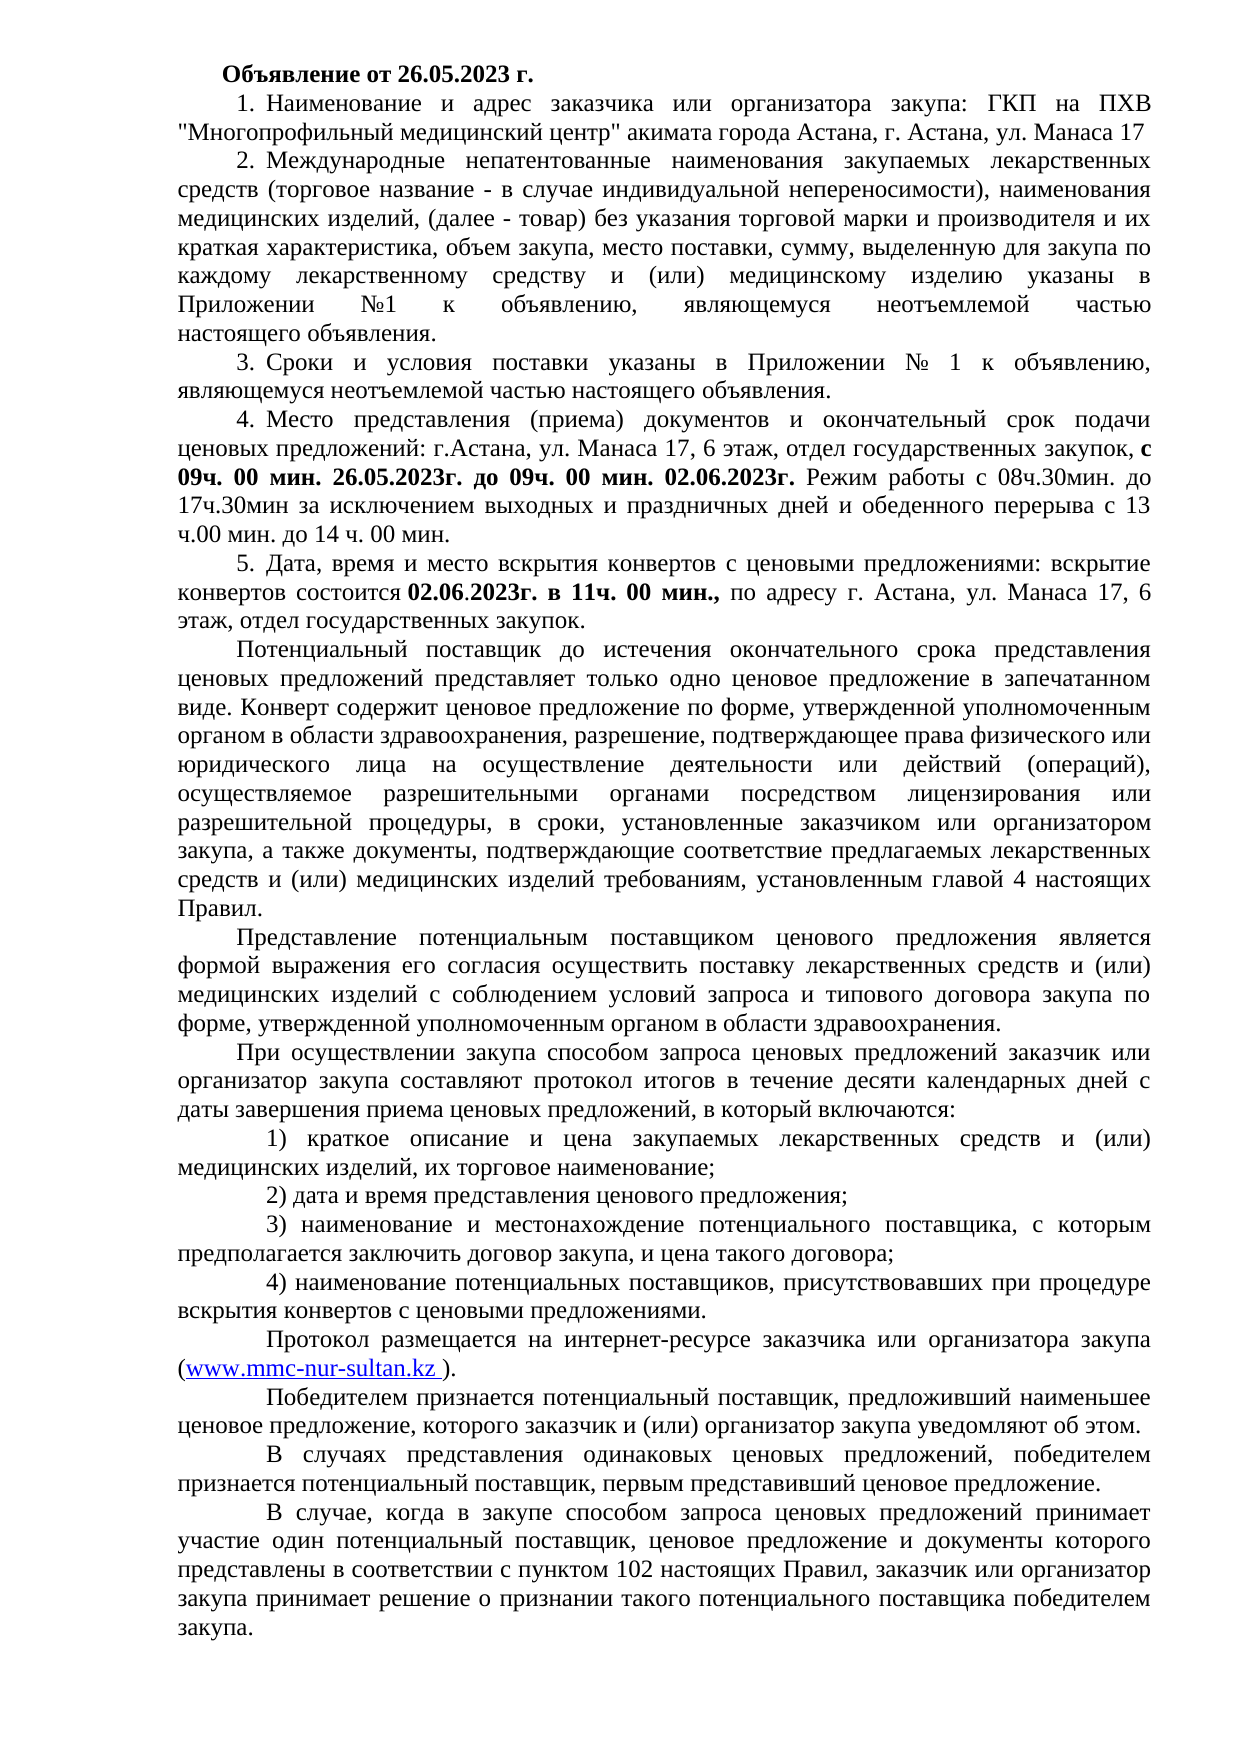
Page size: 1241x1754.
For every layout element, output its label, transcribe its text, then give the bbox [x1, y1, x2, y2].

text 2) дата и время представления ценового предложения; [177, 1180, 1152, 1209]
list Наименование и адрес заказчика или организатора закупа: ГКП на ПХВ "Многопрофильный медицинский центр" акимата города Астана, г. Астана, ул. Манаса 17 [177, 88, 1152, 145]
list Международные непатентованные наименования закупаемых лекарственных средств (торговое название - в случае индивидуальной непереносимости), наименования медицинских изделий, (далее - товар) без указания торговой марки и производителя и их краткая характеристика, объем закупа, место поставки, сумму, выделенную для закупа по каждому лекарственному средству и (или) медицинскому изделию указаны в Приложении №1 к объявлению, являющемуся неотъемлемой частью настоящего объявления. [177, 145, 1152, 347]
list Место представления (приема) документов и окончательный срок подачи ценовых предложений: г.Астана, ул. Манаса 17, 6 этаж, отдел государственных закупок, с 09ч. 00 мин. 26.05.2023г. до 09ч. 00 мин. 02.06.2023г. Режим работы с 08ч.30мин. до 17ч.30мин за исключением выходных и праздничных дней и обеденного перерыва с 13 ч.00 мин. до 14 ч. 00 мин. [177, 404, 1152, 548]
text Протокол размещается на интернет-ресурсе заказчика или организатора закупа (www.mmc-nur-sultan.kz ). [177, 1324, 1152, 1382]
text В случае, когда в закупе способом запроса ценовых предложений принимает участие один потенциальный поставщик, ценовое предложение и документы которого представлены в соответствии с пунктом 102 настоящих Правил, заказчик или организатор закупа принимает решение о признании такого потенциального поставщика победителем закупа. [177, 1497, 1152, 1640]
text При осуществлении закупа способом запроса ценовых предложений заказчик или организатор закупа составляют протокол итогов в течение десяти календарных дней с даты завершения приема ценовых предложений, в который включаются: [177, 1037, 1152, 1123]
text Объявление от 26.05.2023 г. [177, 59, 1152, 88]
text В случаях представления одинаковых ценовых предложений, победителем признается потенциальный поставщик, первым представивший ценовое предложение. [177, 1439, 1152, 1497]
list Дата, время и место вскрытия конвертов с ценовыми предложениями: вскрытие конвертов состоится 02.06.2023г. в 11ч. 00 мин., по адресу г. Астана, ул. Манаса 17, 6 этаж, отдел государственных закупок. [177, 548, 1152, 634]
text Потенциальный поставщик до истечения окончательного срока представления ценовых предложений представляет только одно ценовое предложение в запечатанном виде. Конверт содержит ценовое предложение по форме, утвержденной уполномоченным органом в области здравоохранения, разрешение, подтверждающее права физического или юридического лица на осуществление деятельности или действий (операций), осуществляемое разрешительными органами посредством лицензирования или разрешительной процедуры, в сроки, установленные заказчиком или организатором закупа, а также документы, подтверждающие соответствие предлагаемых лекарственных средств и (или) медицинских изделий требованиям, установленным главой 4 настоящих Правил. [177, 634, 1152, 922]
text Представление потенциальным поставщиком ценового предложения является формой выражения его согласия осуществить поставку лекарственных средств и (или) медицинских изделий с соблюдением условий запроса и типового договора закупа по форме, утвержденной уполномоченным органом в области здравоохранения. [177, 922, 1152, 1037]
text Победителем признается потенциальный поставщик, предложивший наименьшее ценовое предложение, которого заказчик и (или) организатор закупа уведомляют об этом. [177, 1382, 1152, 1439]
text 3) наименование и местонахождение потенциального поставщика, с которым предполагается заключить договор закупа, и цена такого договора; [177, 1209, 1152, 1267]
list Сроки и условия поставки указаны в Приложении № 1 к объявлению, являющемуся неотъемлемой частью настоящего объявления. [177, 347, 1152, 404]
text 4) наименование потенциальных поставщиков, присутствовавших при процедуре вскрытия конвертов с ценовыми предложениями. [177, 1267, 1152, 1324]
text 1) краткое описание и цена закупаемых лекарственных средств и (или) медицинских изделий, их торговое наименование; [177, 1123, 1152, 1180]
